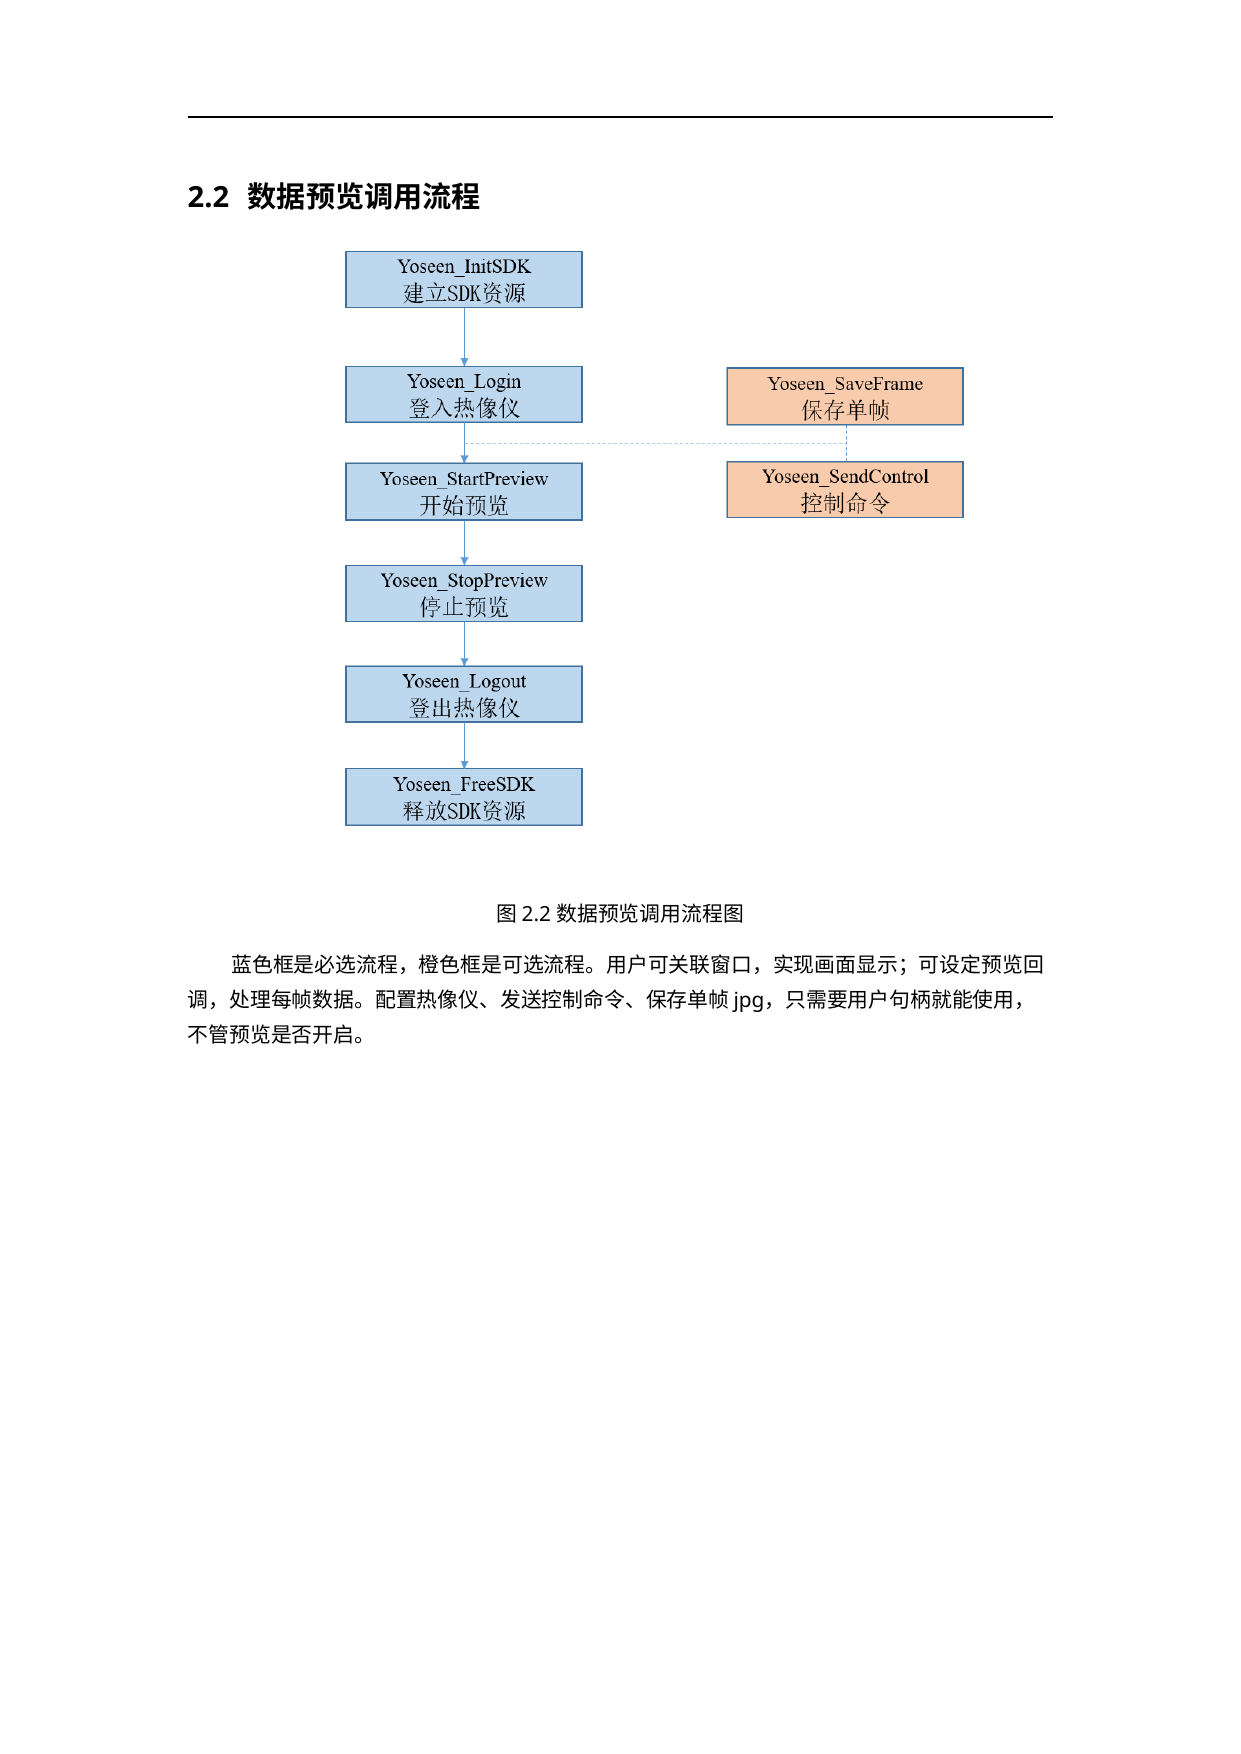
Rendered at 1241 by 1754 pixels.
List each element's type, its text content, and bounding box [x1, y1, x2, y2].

picture [187, 227, 1053, 865]
text 图2.2 数据预览调用流程图 [187, 896, 1053, 928]
subtitle 数据预览调用流程 [187, 162, 1053, 227]
text 蓝色框是必选流程，橙色框是可选流程。用户可关联窗口，实现画面显示；可设定预览回调，处理每帧数据。配置热像仪、发送控制命令、保存单帧jpg，只需要用户句柄就能使用，不管预览是否开启。 [187, 947, 1053, 1050]
